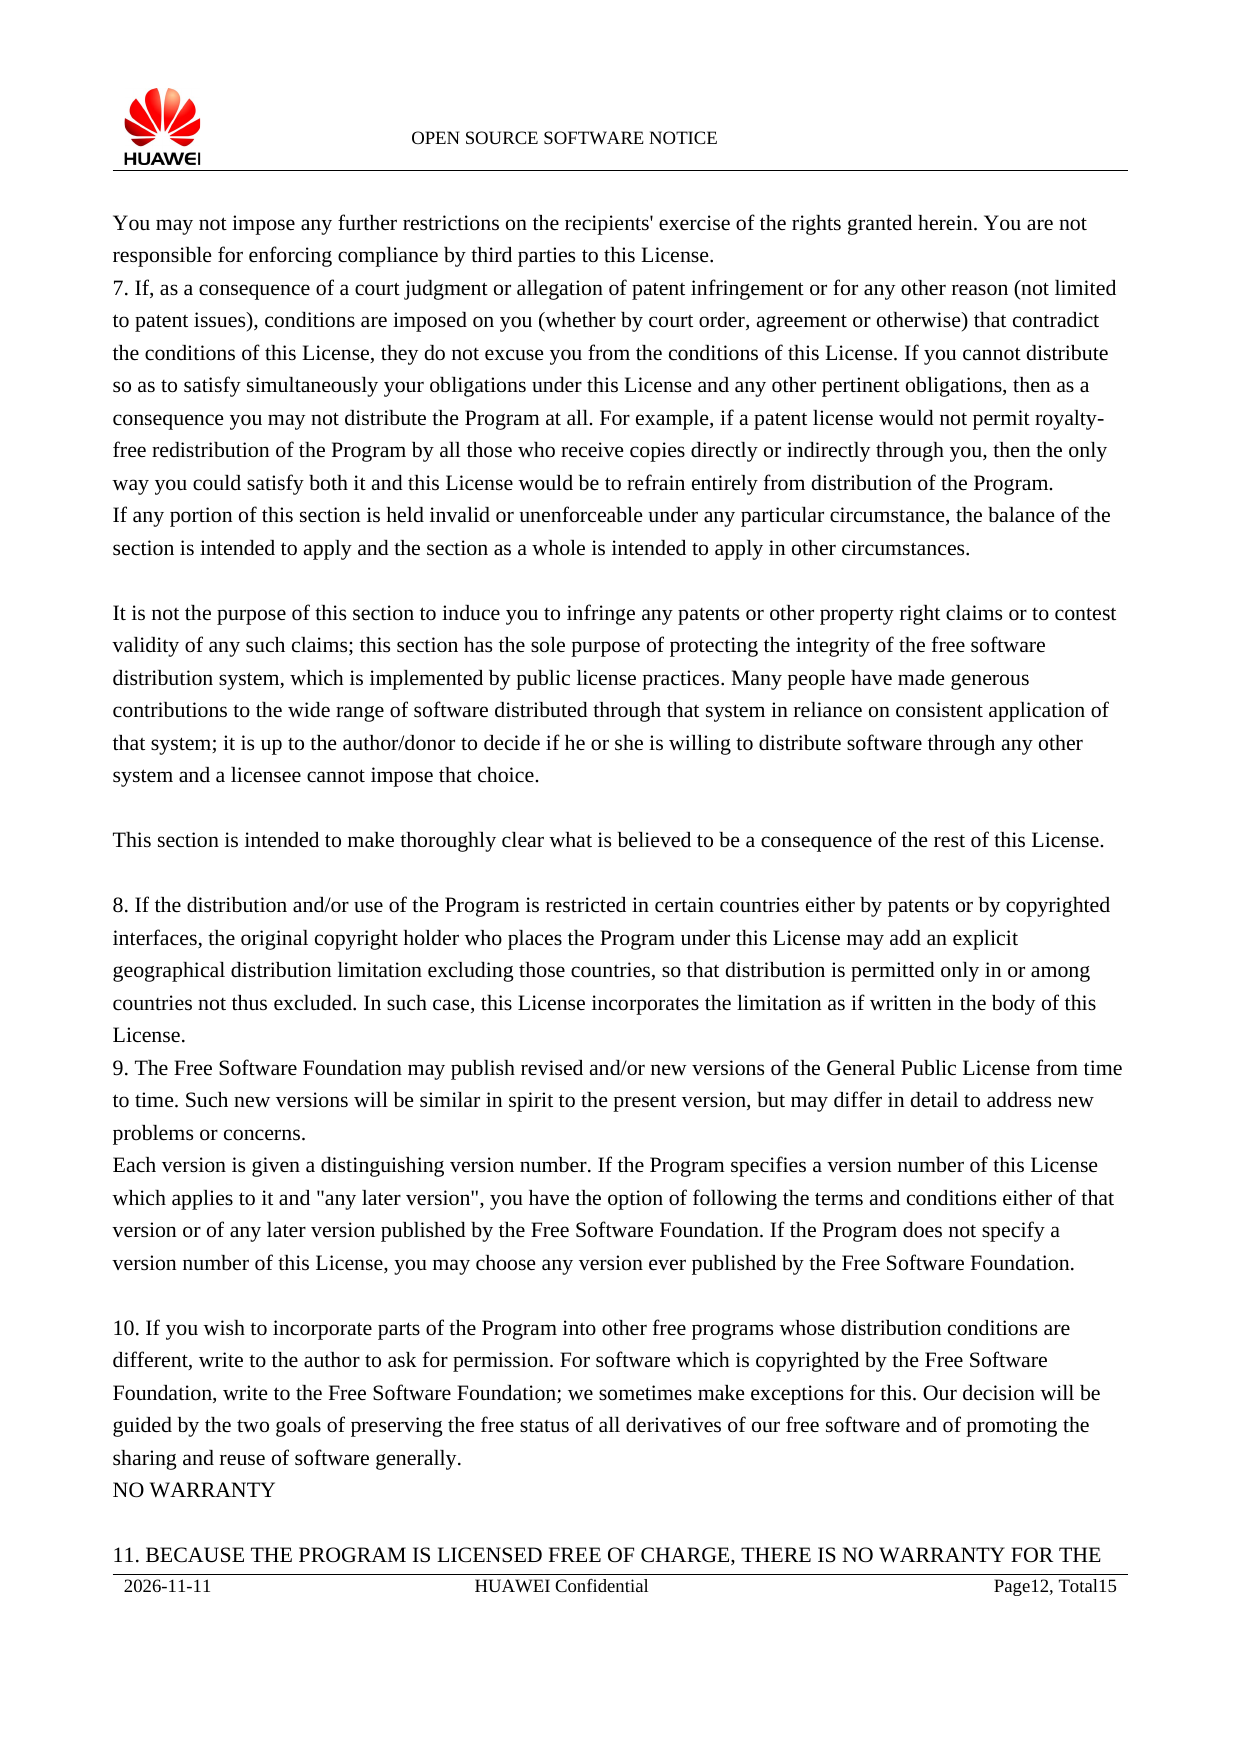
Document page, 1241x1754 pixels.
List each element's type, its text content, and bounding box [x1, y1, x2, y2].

picture [124, 88, 201, 165]
